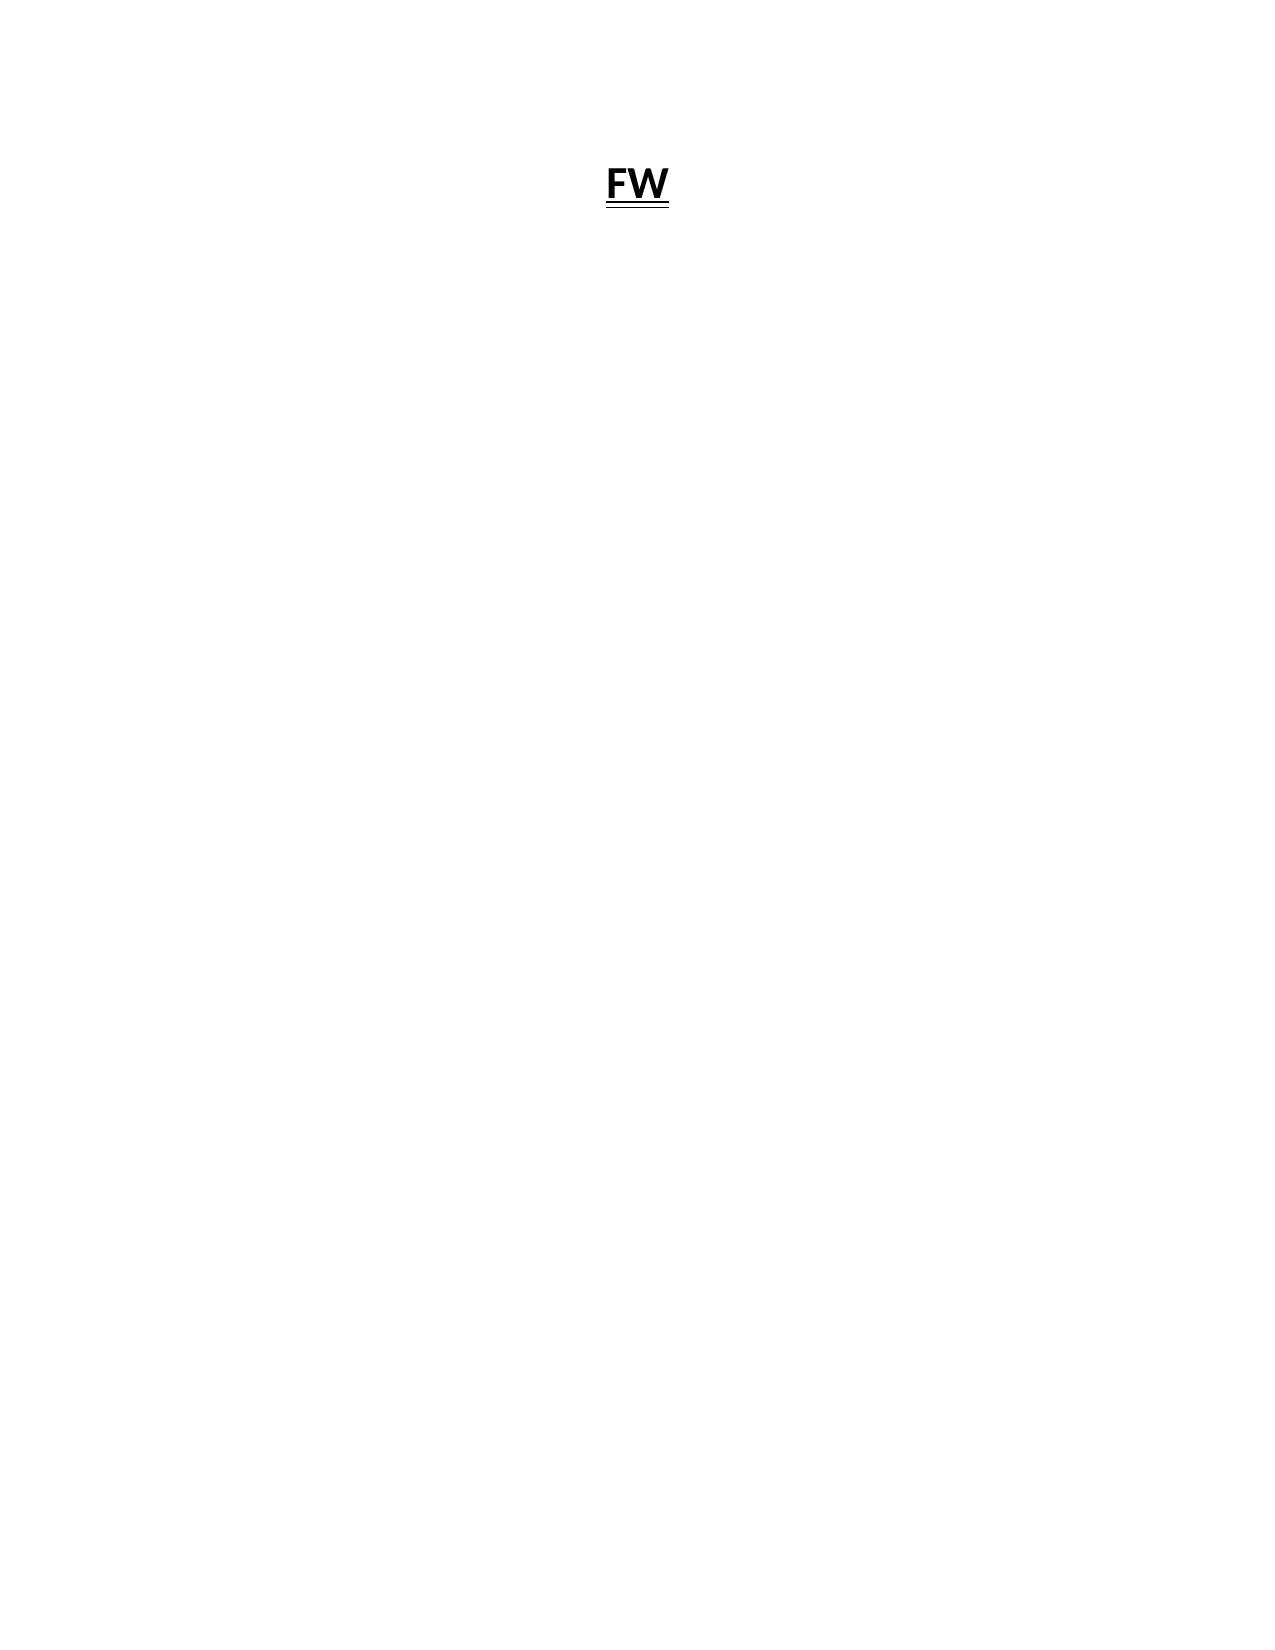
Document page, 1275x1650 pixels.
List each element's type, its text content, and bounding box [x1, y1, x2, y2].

subtitle FW [187, 154, 1087, 210]
